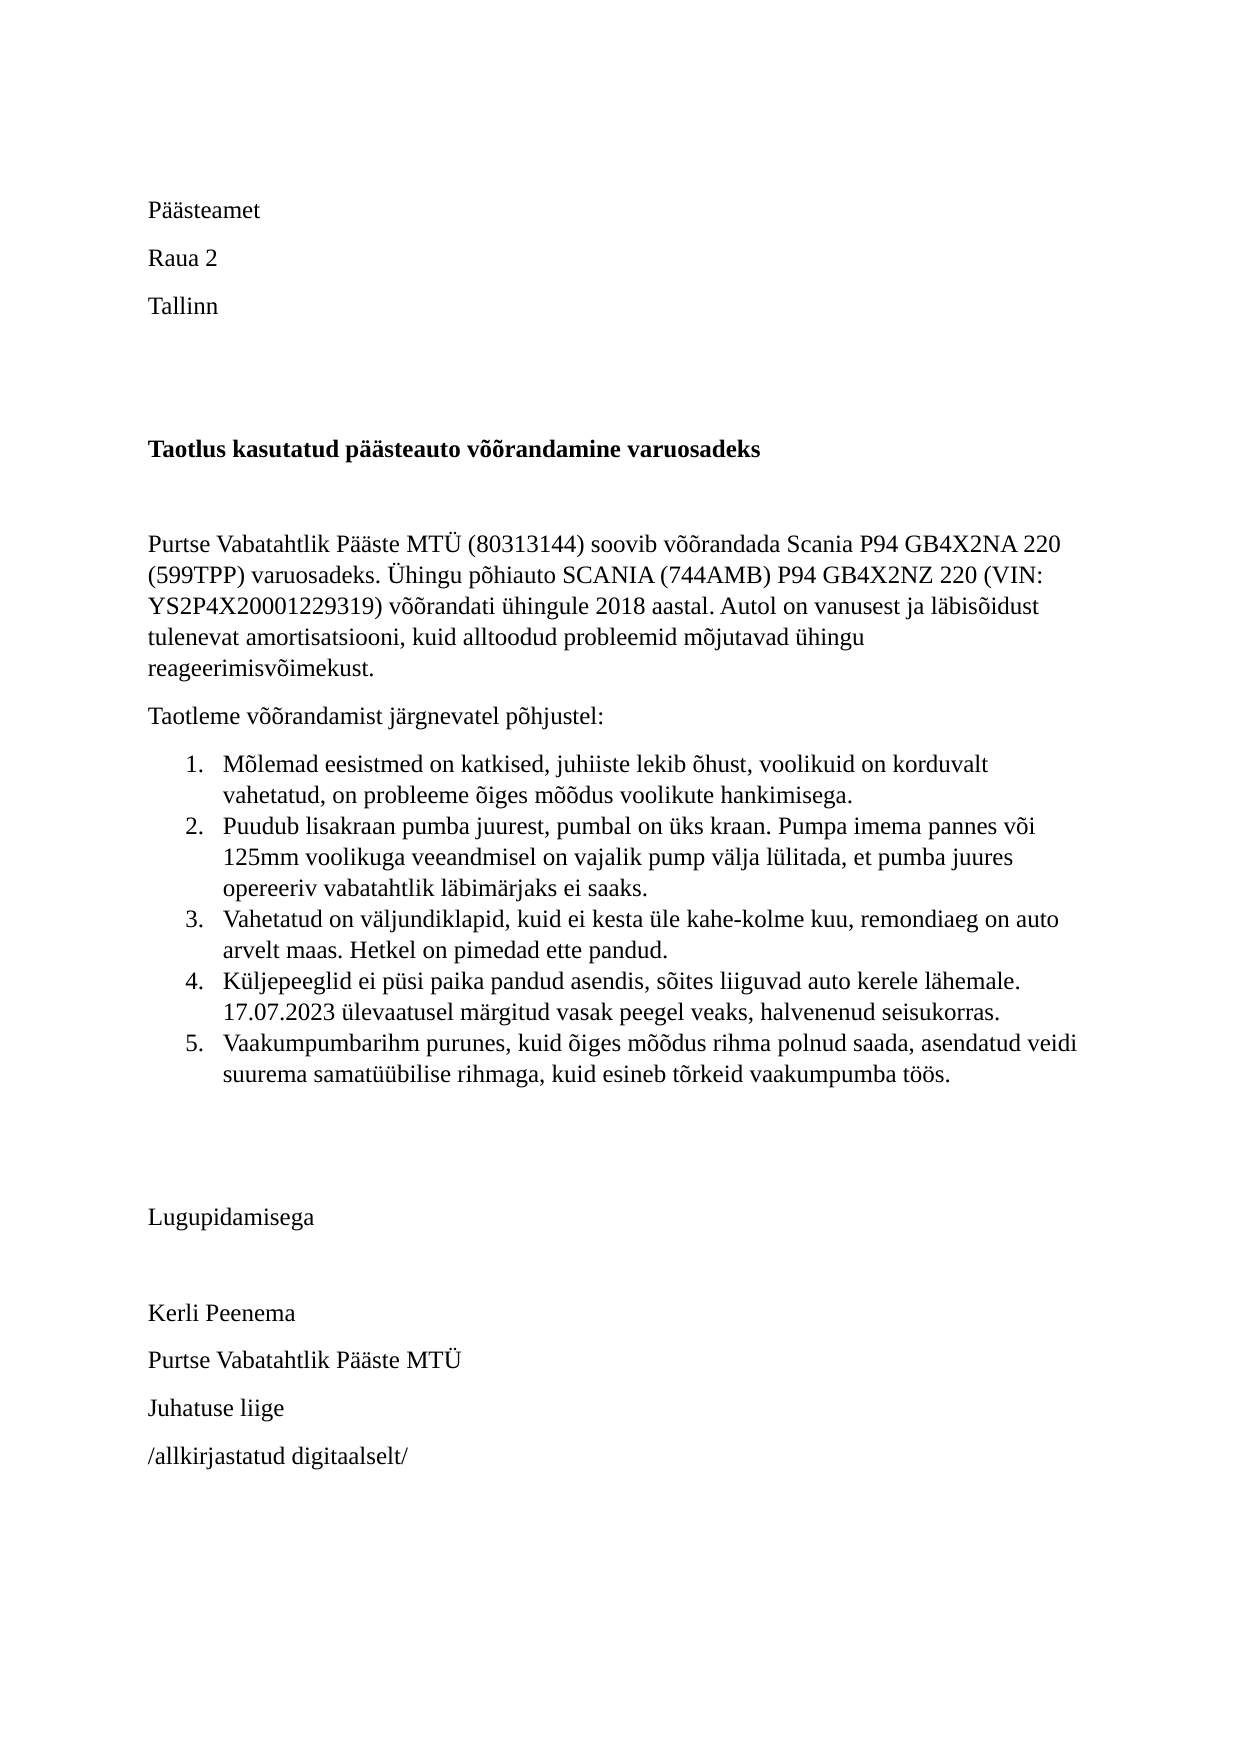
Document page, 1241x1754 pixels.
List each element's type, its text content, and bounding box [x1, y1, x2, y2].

text Tallinn [148, 291, 1093, 319]
text Purtse Vabatahtlik Pääste MTÜ [148, 1346, 1093, 1374]
text Lugupidamisega [148, 1202, 1093, 1231]
list Vaakumpumbarihm purunes, kuid õiges mõõdus rihma polnud saada, asendatud veidi suurema samatüübilise rihmaga, kuid esineb tõrkeid vaakumpumba töös. [185, 1028, 1093, 1088]
list Küljepeeglid ei püsi paika pandud asendis, sõites liiguvad auto kerele lähemale. 17.07.2023 ülevaatusel märgitud vasak peegel veaks, halvenenud seisukorras. [185, 966, 1093, 1026]
text Päästeamet [148, 195, 1093, 224]
text Juhatuse liige [148, 1393, 1093, 1422]
list Vahetatud on väljundiklapid, kuid ei kesta üle kahe-kolme kuu, remondiaeg on auto arvelt maas. Hetkel on pimedad ette pandud. [185, 904, 1093, 964]
text Raua 2 [148, 243, 1093, 272]
list Puudub lisakraan pumba juurest, pumbal on üks kraan. Pumpa imema pannes või 125mm voolikuga veeandmisel on vajalik pump välja lülitada, et pumba juures opereeriv vabatahtlik läbimärjaks ei saaks. [185, 811, 1093, 902]
text Purtse Vabatahtlik Pääste MTÜ (80313144) soovib võõrandada Scania P94 GB4X2NA 220 (599TPP) varuosadeks. Ühingu põhiauto SCANIA (744AMB) P94 GB4X2NZ 220 (VIN: YS2P4X20001229319) võõrandati ühingule 2018 aastal. Autol on vanusest ja läbisõidust tulenevat amortisatsiooni, kuid alltoodud probleemid mõjutavad ühingu reageerimisvõimekust. [148, 529, 1093, 682]
list Mõlemad eesistmed on katkised, juhiiste lekib õhust, voolikuid on korduvalt vahetatud, on probleeme õiges mõõdus voolikute hankimisega. [185, 749, 1093, 809]
text Taotlus kasutatud päästeauto võõrandamine varuosadeks [148, 434, 1093, 463]
text Taotleme võõrandamist järgnevatel põhjustel: [148, 701, 1093, 730]
text Kerli Peenema [148, 1298, 1093, 1327]
text /allkirjastatud digitaalselt/ [148, 1441, 1093, 1470]
